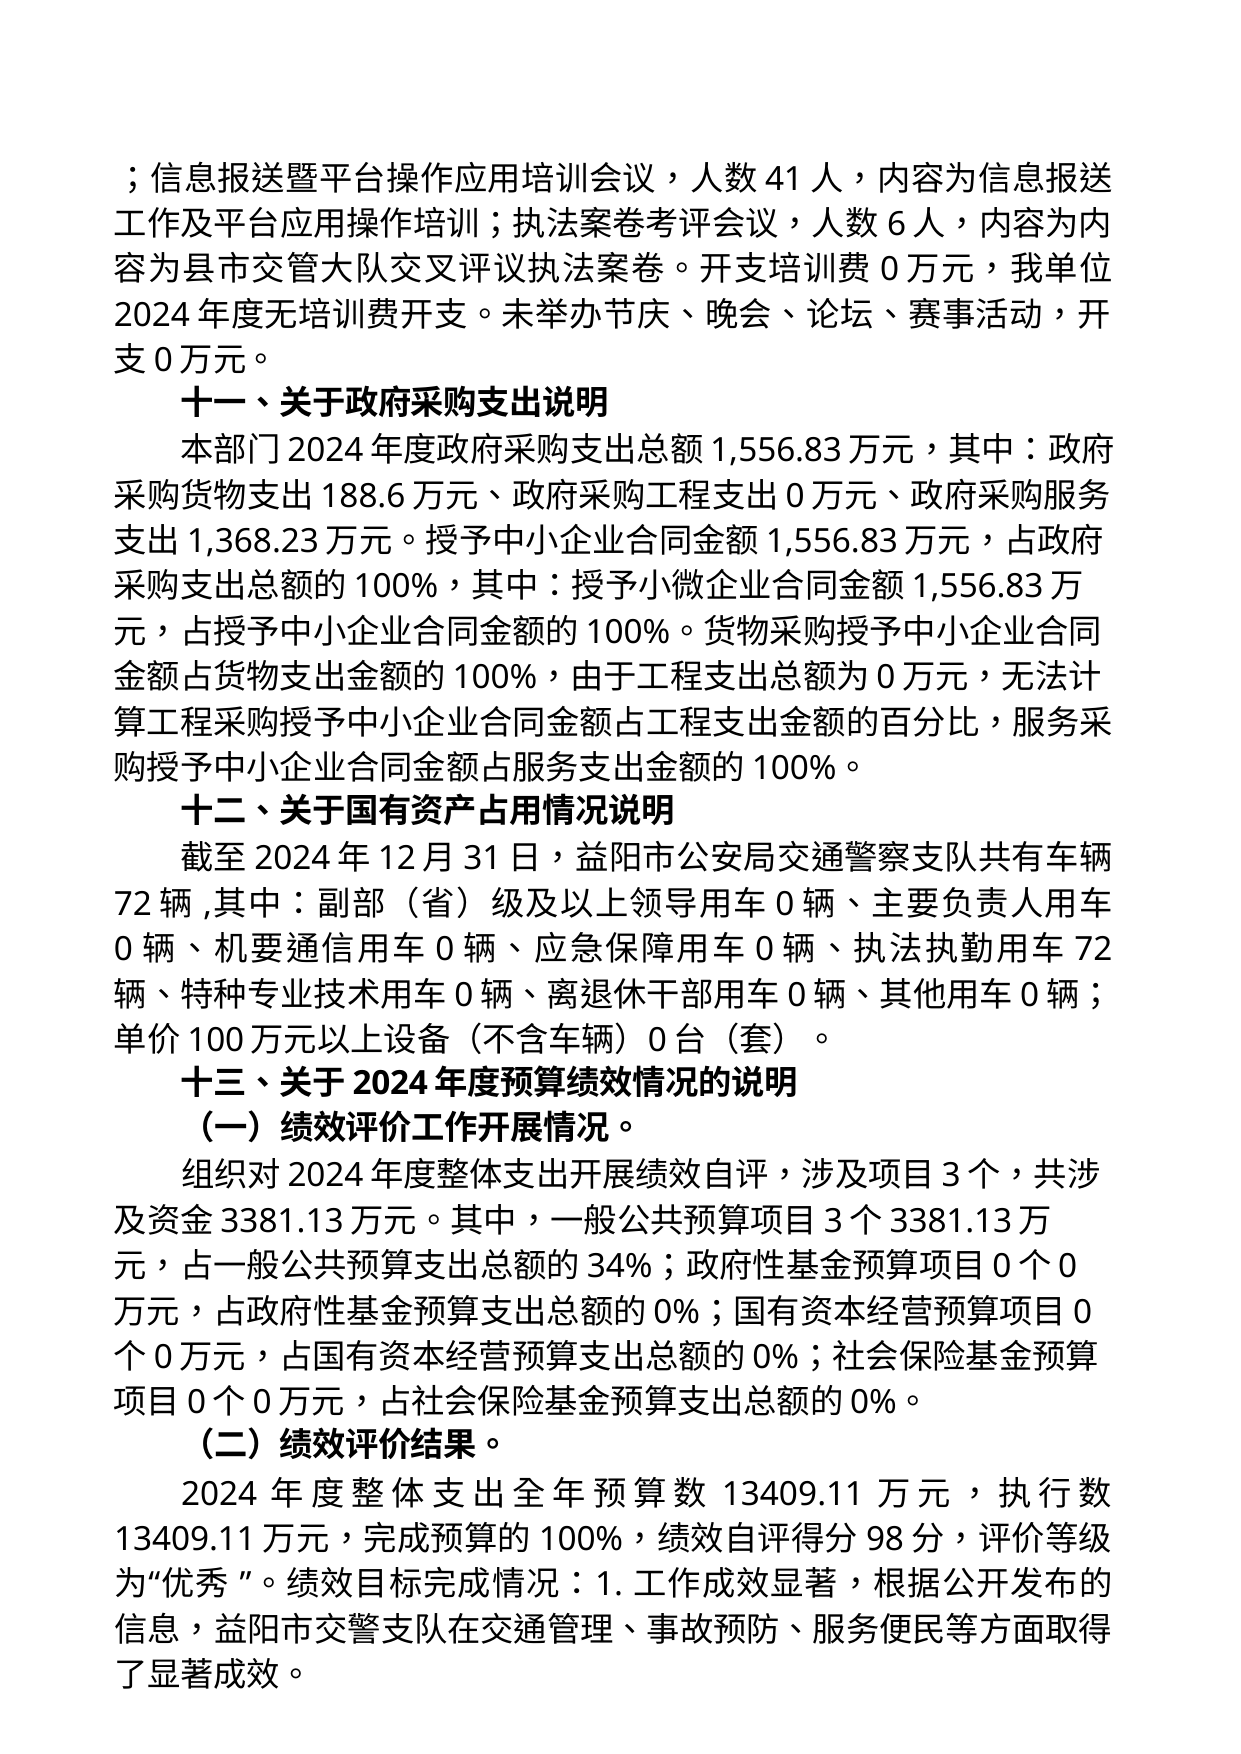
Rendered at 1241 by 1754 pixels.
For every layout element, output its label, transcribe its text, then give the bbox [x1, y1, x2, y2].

text 十一、关于政府采购支出说明 [180, 382, 1128, 423]
text 十二、关于国有资产占用情况说明 [180, 789, 1128, 831]
text 组织对2024年度整体支出开展绩效自评，涉及项目3个，共涉及资金3381.13万元。其中，一般公共预算项目3个3381.13万元，占一般公共预算支出总额的34%；政府性基金预算项目0个0万元，占政府性基金预算支出总额的0%；国有资本经营预算项目0个0万元，占国有资本经营预算支出总额的0%；社会保险基金预算项目0个0万元，占社会保险基金预算支出总额的0%。 [113, 1151, 1113, 1424]
text 十三、关于2024年度预算绩效情况的说明 [180, 1061, 1128, 1102]
text 本部门2024年度政府采购支出总额1,556.83万元，其中：政府采购货物支出188.6万元、政府采购工程支出0万元、政府采购服务支出1,368.23万元。授予中小企业合同金额1,556.83万元，占政府采购支出总额的100%，其中：授予小微企业合同金额1,556.83万元，占授予中小企业合同金额的100%。货物采购授予中小企业合同金额占货物支出金额的100%，由于工程支出总额为0万元，无法计算工程采购授予中小企业合同金额占工程支出金额的百分比，服务采购授予中小企业合同金额占服务支出金额的100%。 [113, 426, 1128, 789]
text 截至2024年12月31日，益阳市公安局交通警察支队共有车辆72辆 ,其中：副部（省）级及以上领导用车0辆、主要负责人用车0辆、机要通信用车0辆、应急保障用车0辆、执法执勤用车72辆、特种专业技术用车0辆、离退休干部用车0辆、其他用车0辆；单价100万元以上设备（不含车辆）0台（套）。 [114, 834, 1113, 1061]
text （二）绩效评价结果。 [181, 1424, 1128, 1465]
text （一）绩效评价工作开展情况。 [181, 1106, 1128, 1148]
text 2024年度整体支出全年预算数13409.11万元，执行数13409.11万元，完成预算的100%，绩效自评得分98分，评价等级为“优秀 ”。绩效目标完成情况：1. 工作成效显著，根据公开发布的信息，益阳市交警支队在交通管理、事故预防、服务便民等方面取得了显著成效。 [114, 1469, 1113, 1696]
text ；信息报送暨平台操作应用培训会议，人数41人，内容为信息报送工作及平台应用操作培训；执法案卷考评会议，人数6人，内容为内容为县市交管大队交叉评议执法案卷。开支培训费0万元，我单位2024年度无培训费开支。未举办节庆、晚会、论坛、赛事活动，开支0万元。 [114, 154, 1113, 381]
